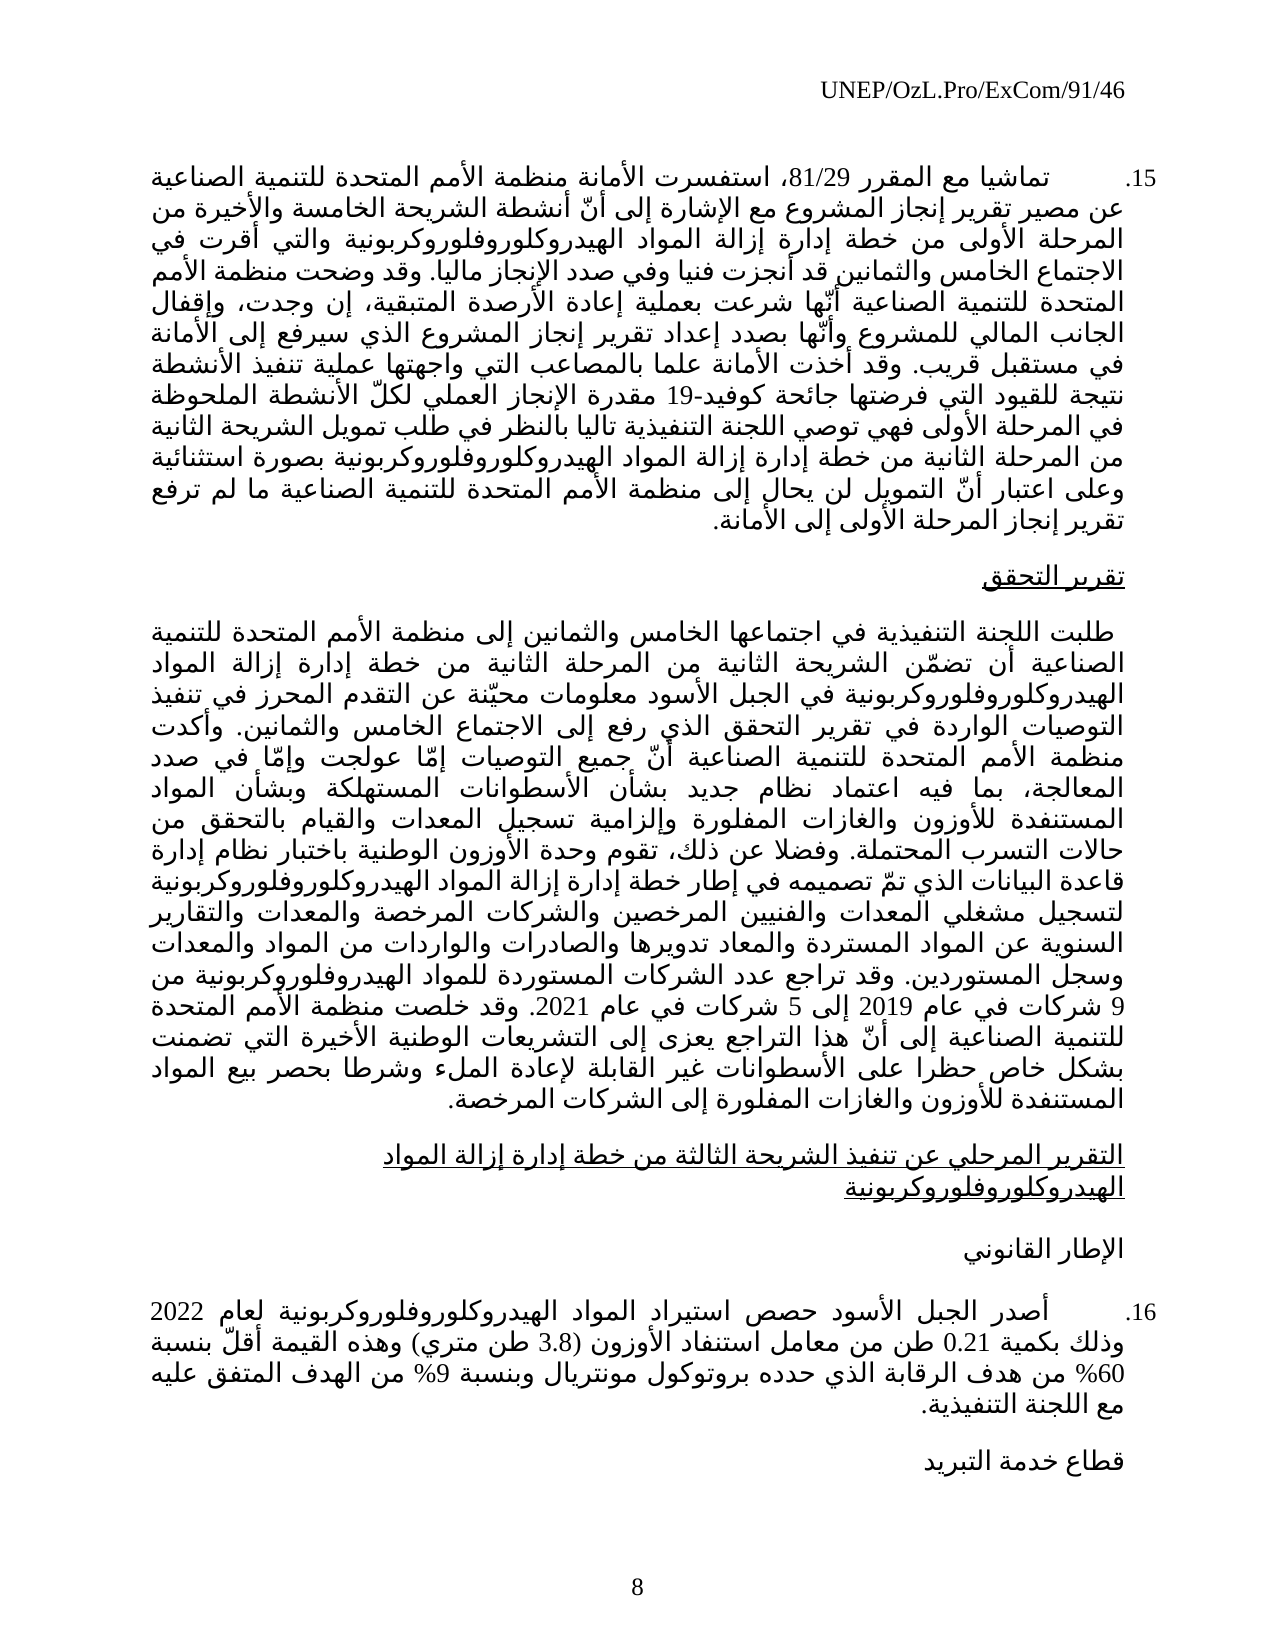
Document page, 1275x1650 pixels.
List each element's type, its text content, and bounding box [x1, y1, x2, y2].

list أصدر الجبل الأسود حصص استيراد المواد الهيدروكلوروفلوروكربونية لعام 2022 وذلك بكمية 0.21 طن من معامل استنفاد الأوزون (3.8 طن متري) وهذه القيمة أقلّ بنسبة 60% من هدف الرقابة الذي حدده بروتوكول مونتريال وبنسبة 9% من الهدف المتفق عليه مع اللجنة التنفيذية. [150, 1295, 1125, 1420]
text قطاع خدمة التبريد [150, 1445, 1125, 1476]
text التقرير المرحلي عن تنفيذ الشريحة الثالثة من خطة إدارة إزالة المواد الهيدروكلوروفلوروكربونية [150, 1139, 1124, 1202]
text الإطار القانوني [150, 1233, 1124, 1264]
list تماشيا مع المقرر 81/29، استفسرت الأمانة منظمة الأمم المتحدة للتنمية الصناعية عن مصير تقرير إنجاز المشروع مع الإشارة إلى أنّ أنشطة الشريحة الخامسة والأخيرة من المرحلة الأولى من خطة إدارة إزالة المواد الهيدروكلوروفلوروكربونية والتي أقرت في الاجتماع الخامس والثمانين قد أنجزت فنيا وفي صدد الإنجاز ماليا. وقد وضحت منظمة الأمم المتحدة للتنمية الصناعية أنّها شرعت بعملية إعادة الأرصدة المتبقية، إن وجدت، وإقفال الجانب المالي للمشروع وأنّها بصدد إعداد تقرير إنجاز المشروع الذي سيرفع إلى الأمانة في مستقبل قريب. وقد أخذت الأمانة علما بالمصاعب التي واجهتها عملية تنفيذ الأنشطة نتيجة للقيود التي فرضتها جائحة كوفيد-19 مقدرة الإنجاز العملي لكلّ الأنشطة الملحوظة في المرحلة الأولى فهي توصي اللجنة التنفيذية تاليا بالنظر في طلب تمويل الشريحة الثانية من المرحلة الثانية من خطة إدارة إزالة المواد الهيدروكلوروفلوروكربونية بصورة استثنائية وعلى اعتبار أنّ التمويل لن يحال إلى منظمة الأمم المتحدة للتنمية الصناعية ما لم ترفع تقرير إنجاز المرحلة الأولى إلى الأمانة. [150, 161, 1125, 535]
text تقرير التحقق [150, 560, 1125, 591]
text طلبت اللجنة التنفيذية في اجتماعها الخامس والثمانين إلى منظمة الأمم المتحدة للتنمية الصناعية أن تضمّن الشريحة الثانية من المرحلة الثانية من خطة إدارة إزالة المواد الهيدروكلوروفلوروكربونية في الجبل الأسود معلومات محيّنة عن التقدم المحرز في تنفيذ التوصيات الواردة في تقرير التحقق الذي رفع إلى الاجتماع الخامس والثمانين. وأكدت منظمة الأمم المتحدة للتنمية الصناعية أنّ جميع التوصيات إمّا عولجت وإمّا في صدد المعالجة، بما فيه اعتماد نظام جديد بشأن الأسطوانات المستهلكة وبشأن المواد المستنفدة للأوزون والغازات المفلورة وإلزامية تسجيل المعدات والقيام بالتحقق من حالات التسرب المحتملة. وفضلا عن ذلك، تقوم وحدة الأوزون الوطنية باختبار نظام إدارة قاعدة البيانات الذي تمّ تصميمه في إطار خطة إدارة إزالة المواد الهيدروكلوروفلوروكربونية لتسجيل مشغلي المعدات والفنيين المرخصين والشركات المرخصة والمعدات والتقارير السنوية عن المواد المستردة والمعاد تدويرها والصادرات والواردات من المواد والمعدات وسجل المستوردين. وقد تراجع عدد الشركات المستوردة للمواد الهيدروفلوروكربونية من 9 شركات في عام 2019 إلى 5 شركات في عام 2021. وقد خلصت منظمة الأمم المتحدة للتنمية الصناعية إلى أنّ هذا التراجع يعزى إلى التشريعات الوطنية الأخيرة التي تضمنت بشكل خاص حظرا على الأسطوانات غير القابلة لإعادة الملء وشرطا بحصر بيع المواد المستنفدة للأوزون والغازات المفلورة إلى الشركات المرخصة. [150, 616, 1125, 1114]
